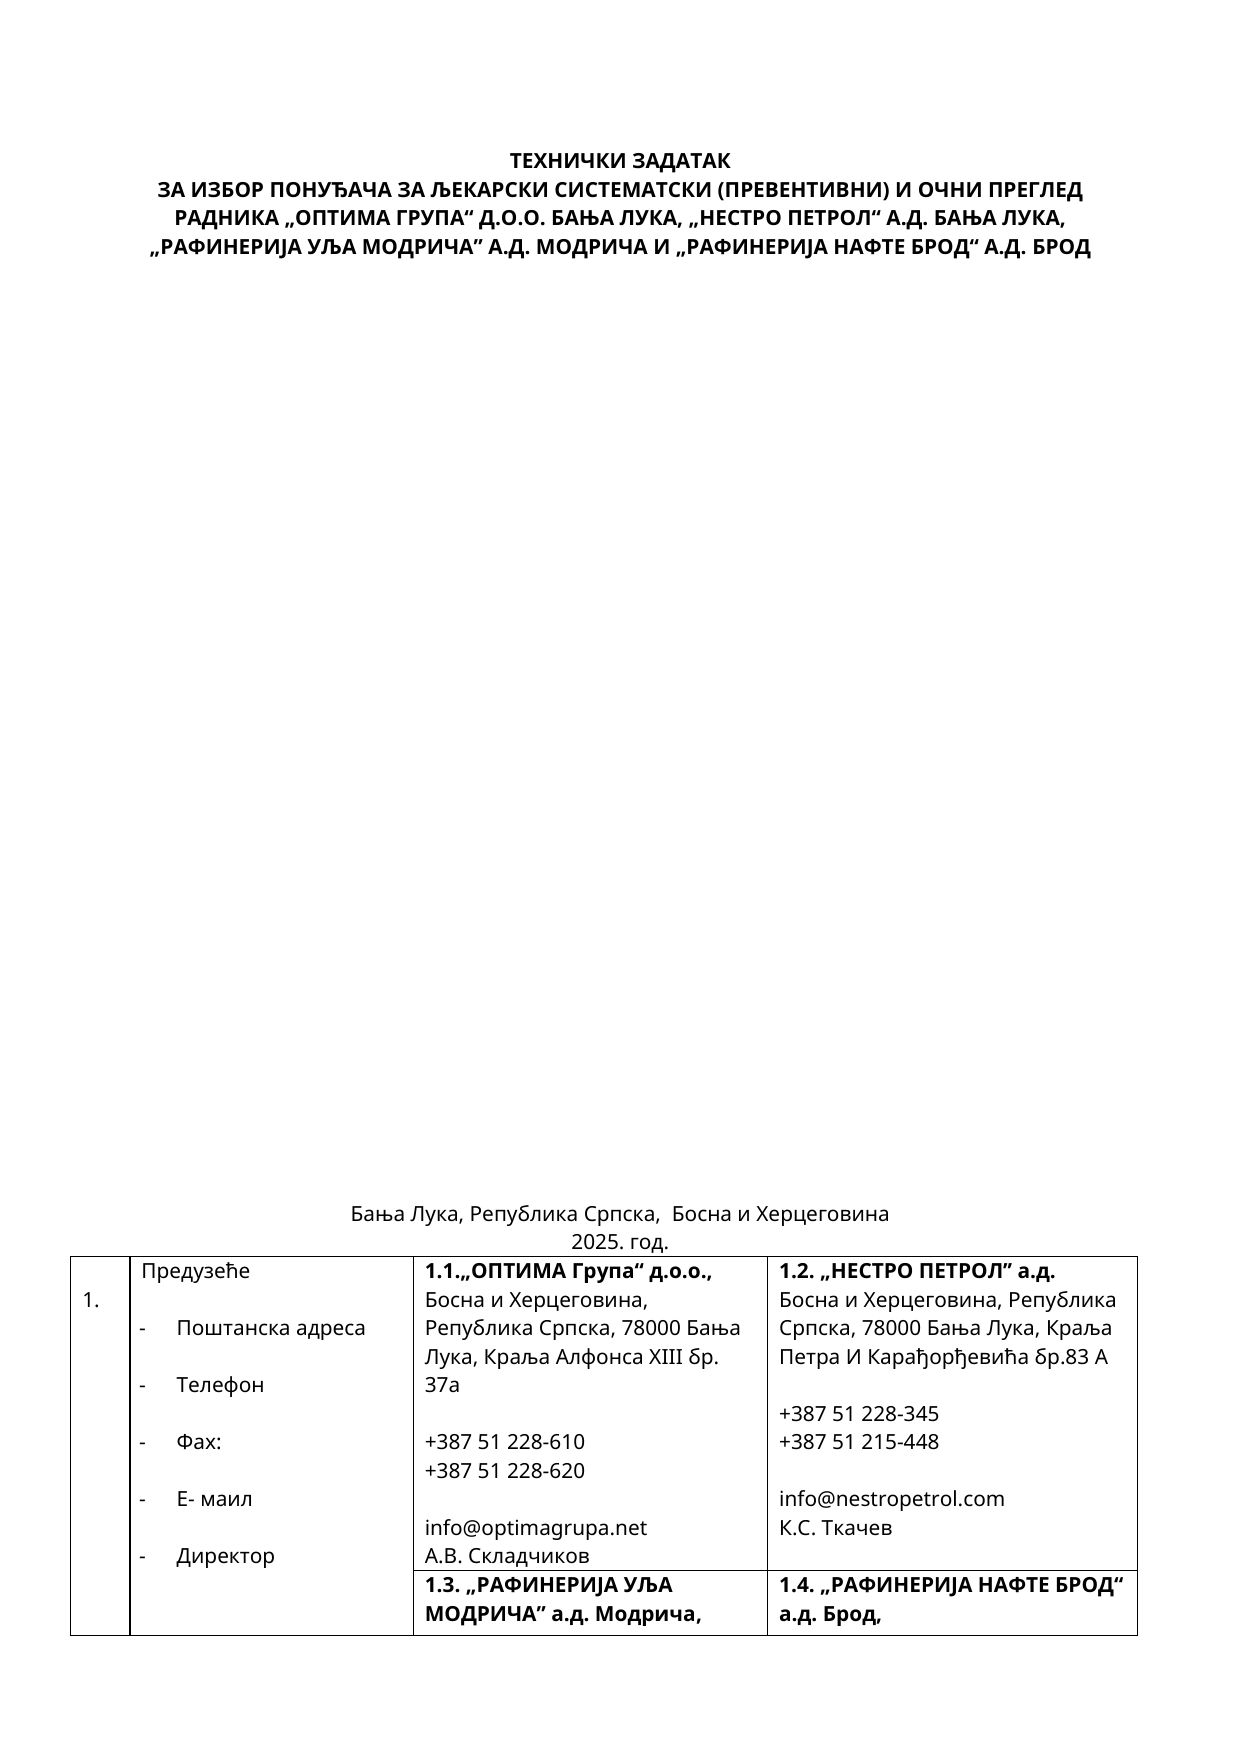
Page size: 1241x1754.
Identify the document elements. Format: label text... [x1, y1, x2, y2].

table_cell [768, 1571, 1137, 1635]
table_header 1.2. „НЕСТРО ПЕТРОЛ’’ а.д. Босна и Херцеговина, Република Српска, 78000 Бања Лука, Краља Петра И Карађорђевића бр.83 А +387 51 228-345 +387 51 215-448 info@nestropetrol.com К.С. Ткачев [768, 1257, 1137, 1569]
table_header Предузеће Поштанска адреса Телефон Фаx: Е- маил Директор [131, 1257, 413, 1635]
text 2025. год. [118, 1227, 1122, 1256]
text ТЕХНИЧКИ ЗАДАТАК [118, 147, 1122, 175]
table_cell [414, 1571, 767, 1635]
table_header 1.1.„ОПТИМА Група“ д.о.о., Босна и Херцеговина, Република Српска, 78000 Бања Лука, Краља Алфонса XIII бр. 37а +387 51 228-610 +387 51 228-620 info@optimagrupa.net А.В. Складчиков [414, 1257, 767, 1569]
text Бања Лука, Република Српска, Босна и Херцеговина [118, 1199, 1122, 1227]
text ЗА ИЗБОР ПОНУЂАЧА ЗА ЉЕКАРСКИ СИСТЕМАТСКИ (ПРЕВЕНТИВНИ) И ОЧНИ ПРЕГЛЕД РАДНИКА „ОПТИМА ГРУПА“ Д.О.О. БАЊА ЛУКА, „НЕСТРО ПЕТРОЛ“ А.Д. БАЊА ЛУКА, „РАФИНЕРИЈА УЉА МОДРИЧА” А.Д. МОДРИЧА И „РАФИНЕРИЈА НАФТЕ БРОД“ А.Д. БРОД [118, 175, 1122, 260]
table_header 1. [71, 1257, 129, 1635]
